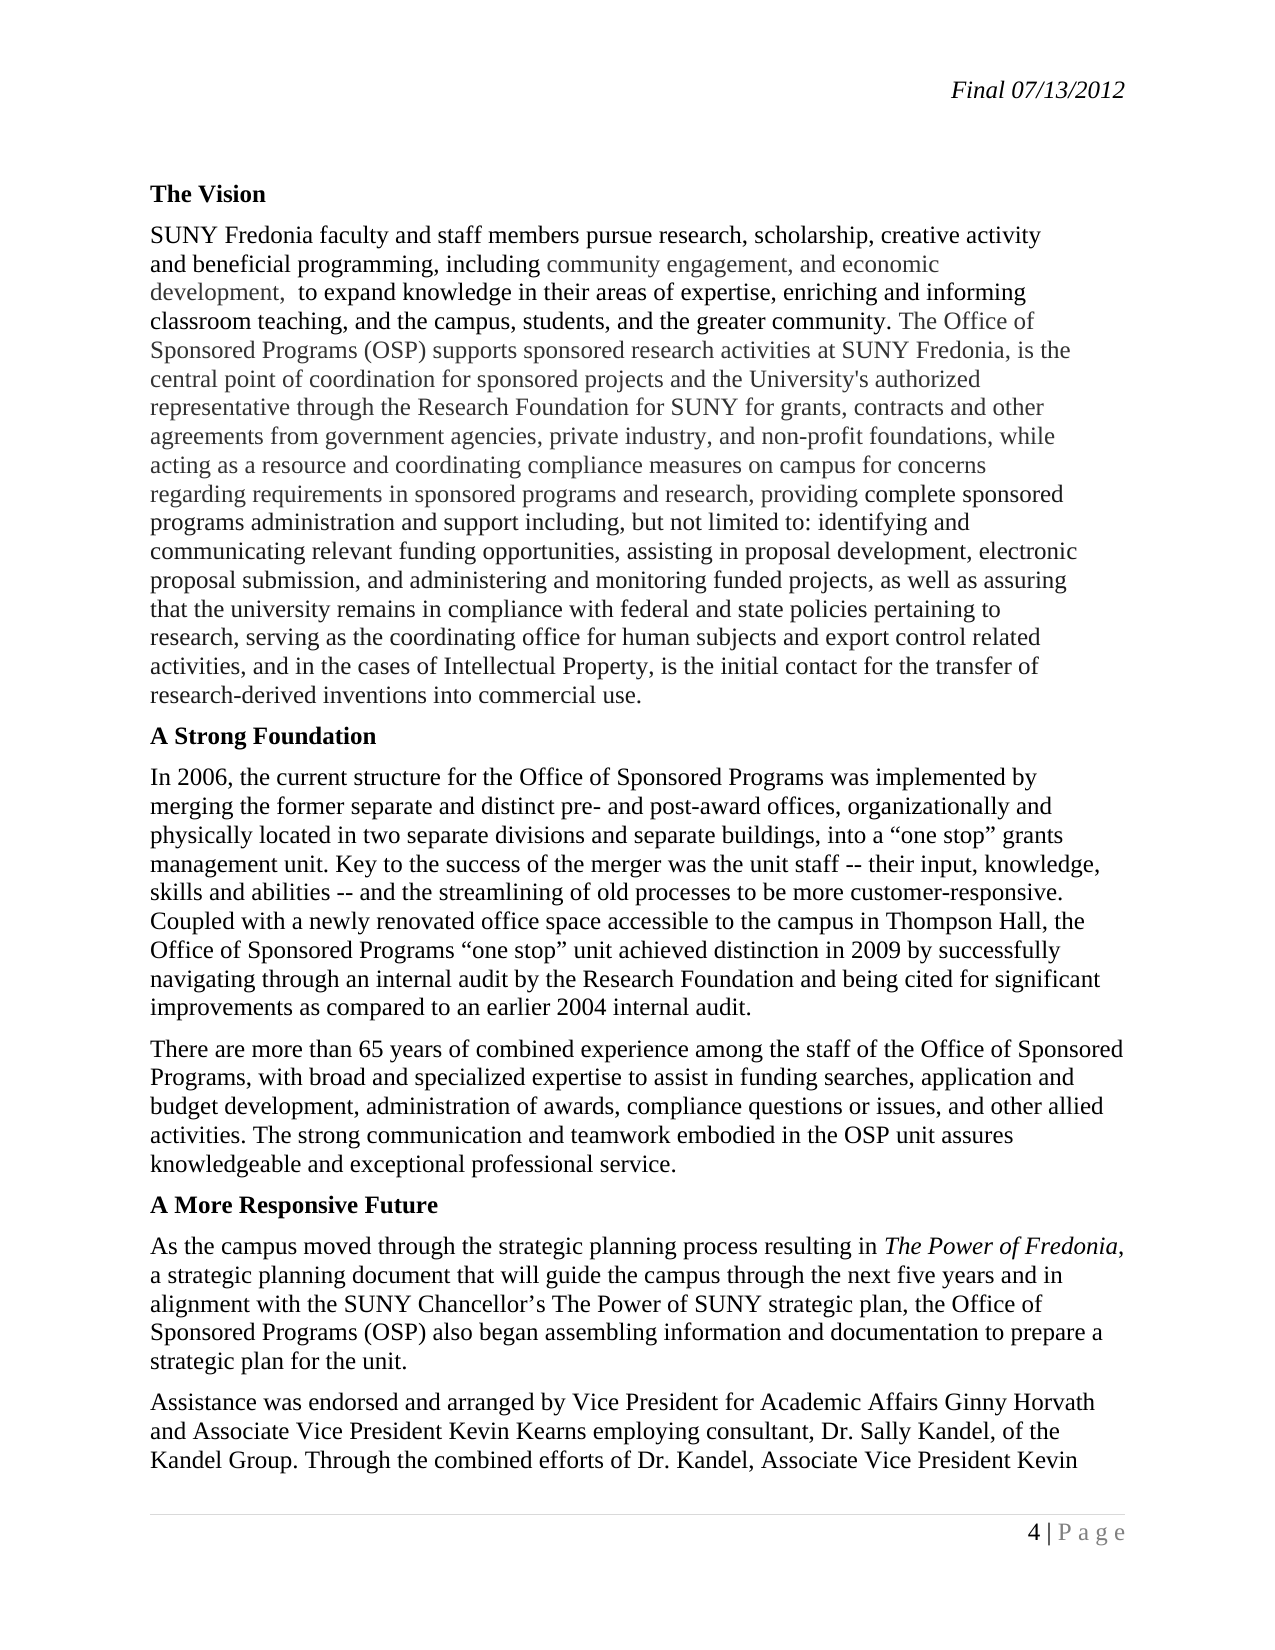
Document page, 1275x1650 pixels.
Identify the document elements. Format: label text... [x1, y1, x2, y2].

text A Strong Foundation [150, 721, 1125, 750]
text The Vision [150, 179, 1125, 207]
text As the campus moved through the strategic planning process resulting in The Power of Fredonia, a strategic planning document that will guide the campus through the next five years and in alignment with the SUNY Chancellor’s The Power of SUNY strategic plan, the Office of Sponsored Programs (OSP) also began assembling information and documentation to prepare a strategic plan for the unit. [150, 1231, 1125, 1375]
text There are more than 65 years of combined experience among the staff of the Office of Sponsored Programs, with broad and specialized expertise to assist in funding searches, application and budget development, administration of awards, compliance questions or issues, and other allied activities. The strong communication and teamwork embodied in the OSP unit assures knowledgeable and exceptional professional service. [150, 1034, 1125, 1177]
text In 2006, the current structure for the Office of Sponsored Programs was implemented by merging the former separate and distinct pre- and post-award offices, organizationally and physically located in two separate divisions and separate buildings, into a “one stop” grants management unit. Key to the success of the merger was the unit staff -- their input, knowledge, skills and abilities -- and the streamlining of old processes to be more customer-responsive. Coupled with a newly renovated office space accessible to the campus in Thompson Hall, the Office of Sponsored Programs “one stop” unit achieved distinction in 2009 by successfully navigating through an internal audit by the Research Foundation and being cited for significant improvements as compared to an earlier 2004 internal audit. [150, 762, 1125, 1021]
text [150, 1387, 1125, 1474]
text A More Responsive Future [150, 1190, 1125, 1219]
text SUNY Fredonia faculty and staff members pursue research, scholarship, creative activity and beneficial programming, including community engagement, and economic development, to expand knowledge in their areas of expertise, enriching and informing classroom teaching, and the campus, students, and the greater community. The Office of Sponsored Programs (OSP) supports sponsored research activities at SUNY Fredonia, is the central point of coordination for sponsored projects and the University's authorized representative through the Research Foundation for SUNY for grants, contracts and other agreements from government agencies, private industry, and non-profit foundations, while acting as a resource and coordinating compliance measures on campus for concerns regarding requirements in sponsored programs and research, providing complete sponsored programs administration and support including, but not limited to: identifying and communicating relevant funding opportunities, assisting in proposal development, electronic proposal submission, and administering and monitoring funded projects, as well as assuring that the university remains in compliance with federal and state policies pertaining to research, serving as the coordinating office for human subjects and export control related activities, and in the cases of Intellectual Property, is the initial contact for the transfer of research-derived inventions into commercial use. [150, 220, 1078, 709]
